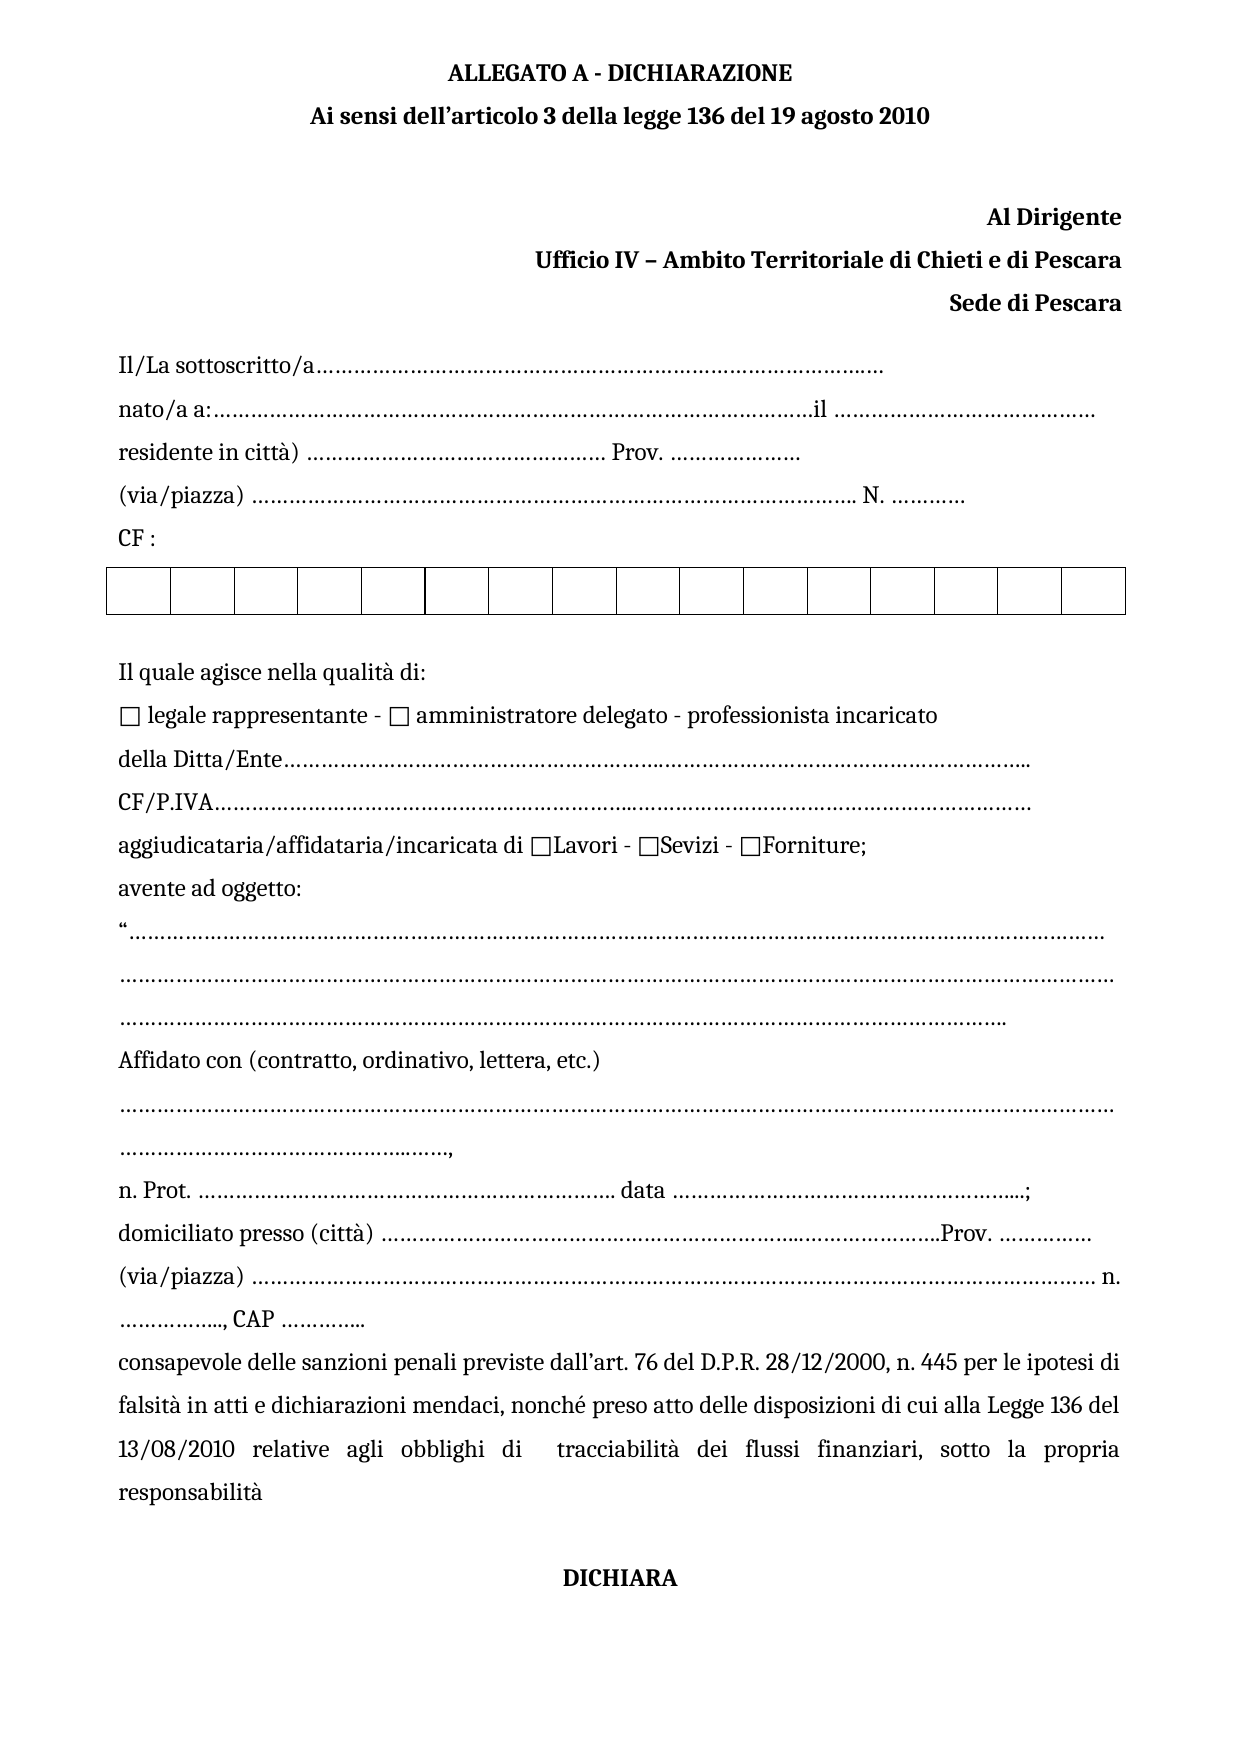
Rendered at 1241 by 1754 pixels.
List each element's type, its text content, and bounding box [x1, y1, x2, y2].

table_header [553, 568, 616, 614]
text n. Prot. …………………………………………………………. data ………………………………………………...; [118, 1176, 1122, 1204]
table_header [298, 568, 361, 614]
text Affidato con (contratto, ordinativo, lettera, etc.) [118, 1046, 1122, 1075]
text Ufficio IV – Ambito Territoriale di Chieti e di Pescara [118, 246, 1122, 275]
text (via/piazza) ……………………………………………………………………………………. N. ………… [118, 481, 1122, 509]
table_header [998, 568, 1061, 614]
table_header [935, 568, 997, 614]
text avente ad oggetto: [118, 874, 1122, 903]
text “……………………………………………………………………………………………………………………………………………………………………………………………………………………………………………………………………………………………………………………………………………………………………………………………………………………. [118, 917, 1122, 1032]
table_header [362, 568, 424, 614]
table_header [871, 568, 934, 614]
text domiciliato presso (città) …………………………………………………………..………………….Prov. …………… [118, 1219, 1122, 1248]
text Sede di Pescara [118, 289, 1122, 318]
text CF : [118, 524, 1122, 553]
text (via/piazza) ……………………………………………………………………………………………………………………… n.…………….., CAP ………….. [118, 1262, 1122, 1334]
text nato/a a:……………………………………………………………………………………il …………………………………… residente in città) ………………………………………… Prov. ………………… [118, 394, 1122, 466]
table_header [235, 568, 297, 614]
table_header [617, 568, 679, 614]
text Il quale agisce nella qualità di: [118, 658, 1122, 687]
table_header [107, 568, 170, 614]
table_header [1062, 568, 1125, 614]
text della Ditta/Ente…………………………………………………….………………………………………………….. [118, 744, 1122, 773]
text CF/P.IVA…………………………………………………………..……………………………………………………… [118, 788, 1122, 816]
text Ai sensi dell’articolo 3 della legge 136 del 19 agosto 2010 [118, 102, 1122, 131]
text Al Dirigente [118, 203, 1122, 232]
text ……………………………………………………………………………………………………………………………………………………………………………………..……, [118, 1089, 1122, 1161]
table_header [171, 568, 234, 614]
table_header [744, 568, 807, 614]
text ALLEGATO A - DICHIARAZIONE [118, 59, 1122, 88]
text □ legale rappresentante - □ amministratore delegato - professionista incaricato [118, 701, 1122, 730]
text consapevole delle sanzioni penali previste dall’art. 76 del D.P.R. 28/12/2000, n. 445 per le ipotesi di falsità in atti e dichiarazioni mendaci, nonché preso atto delle disposizioni di cui alla Legge 136 del 13/08/2010 relative agli obblighi di tracciabilità dei flussi finanziari, sotto la propria responsabilità [118, 1348, 1122, 1506]
table_header [489, 568, 552, 614]
text aggiudicataria/affidataria/incaricata di □Lavori - □Sevizi - □Forniture; [118, 831, 1122, 859]
table_header [680, 568, 743, 614]
text DICHIARA [118, 1564, 1122, 1593]
text Il/La sottoscritto/a…………………………………………………………………………….… [118, 351, 1122, 380]
table_header [426, 568, 488, 614]
table_header [808, 568, 870, 614]
